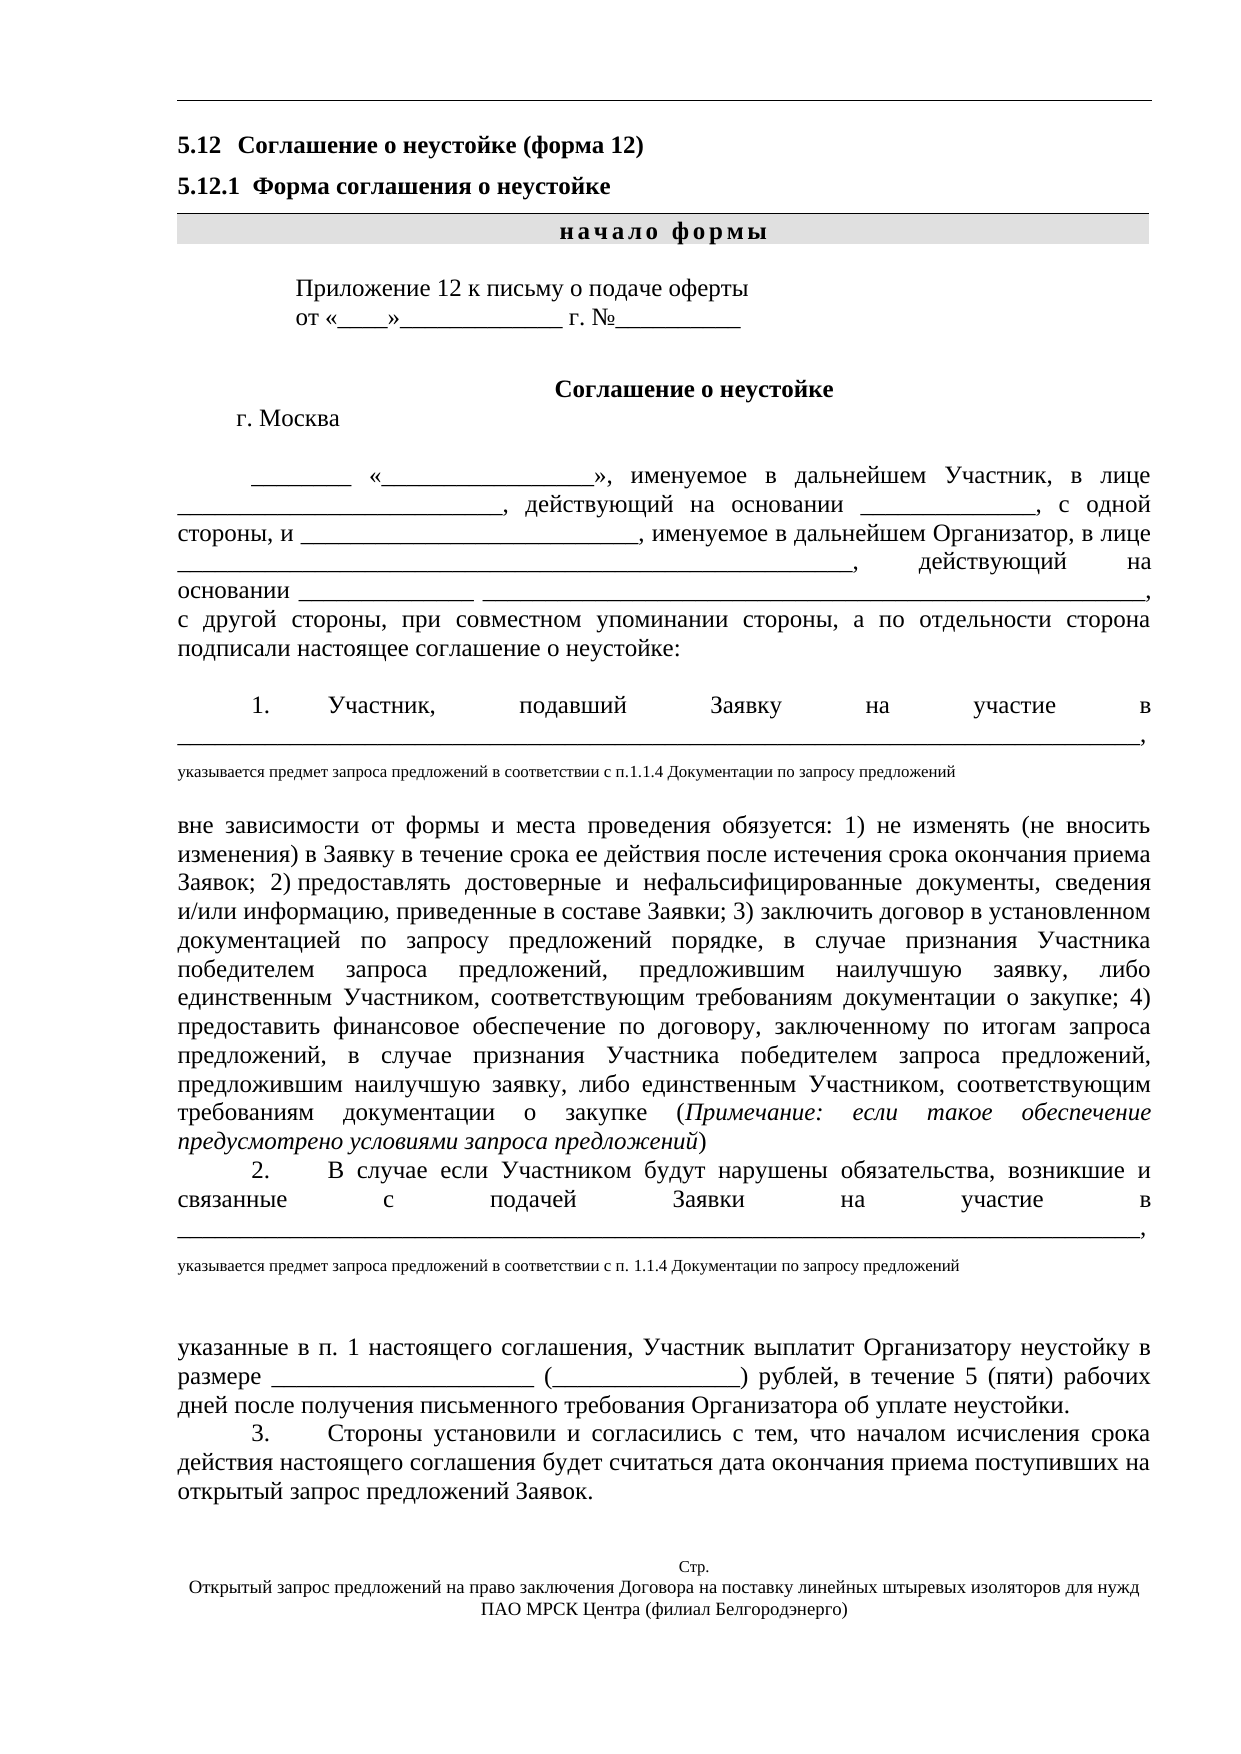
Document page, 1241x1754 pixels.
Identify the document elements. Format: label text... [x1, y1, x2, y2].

text вне зависимости от формы и места проведения обязуется: 1) не изменять (не вносить изменения) в Заявку в течение срока ее действия после истечения срока окончания приема Заявок; 2) предоставлять достоверные и нефальсифицированные документы, сведения и/или информацию, приведенные в составе Заявки; 3) заключить договор в установленном документацией по запросу предложений порядке, в случае признания Участника победителем запроса предложений, предложившим наилучшую заявку, либо единственным Участником, соответствующим требованиям документации о закупке; 4) предоставить финансовое обеспечение по договору, заключенному по итогам запроса предложений, в случае признания Участника победителем запроса предложений, предложившим наилучшую заявку, либо единственным Участником, соответствующим требованиям документации о закупке (Примечание: если такое обеспечение предусмотрено условиями запроса предложений) [177, 810, 1152, 1155]
text г. Москва [177, 403, 1152, 431]
list В случае если Участником будут нарушены обязательства, возникшие и связанные с подачей Заявки на участие в _____________________________________________________________________________, [177, 1155, 1152, 1241]
subtitle Форма соглашения о неустойке [177, 171, 1152, 200]
list Участник, подавший Заявку на участие в _____________________________________________________________________________, [177, 690, 1152, 748]
text начало формы [177, 214, 1149, 244]
text указанные в п. 1 настоящего соглашения, Участник выплатит Организатору неустойку в размере _____________________ (_______________) рублей, в течение 5 (пяти) рабочих дней после получения письменного требования Организатора об уплате неустойки. [177, 1332, 1152, 1418]
text Соглашение о неустойке [177, 374, 1152, 403]
list Стороны установили и согласились с тем, что началом исчисления срока действия настоящего соглашения будет считаться дата окончания приема поступивших на открытый запрос предложений Заявок. [177, 1418, 1152, 1505]
text Приложение 12 к письму о подаче оферты от «____»_____________ г. №__________ [295, 273, 1152, 331]
text ________ «_________________», именуемое в дальнейшем Участник, в лице __________________________, действующий на основании ______________, с одной стороны, и ___________________________, именуемое в дальнейшем Организатор, в лице ______________________________________________________, действующий на основании ______________ _____________________________________________________, с другой стороны, при совместном упоминании стороны, а по отдельности сторона подписали настоящее соглашение о неустойке: [177, 460, 1152, 661]
subtitle Соглашение о неустойке (форма 12) [177, 130, 1152, 159]
